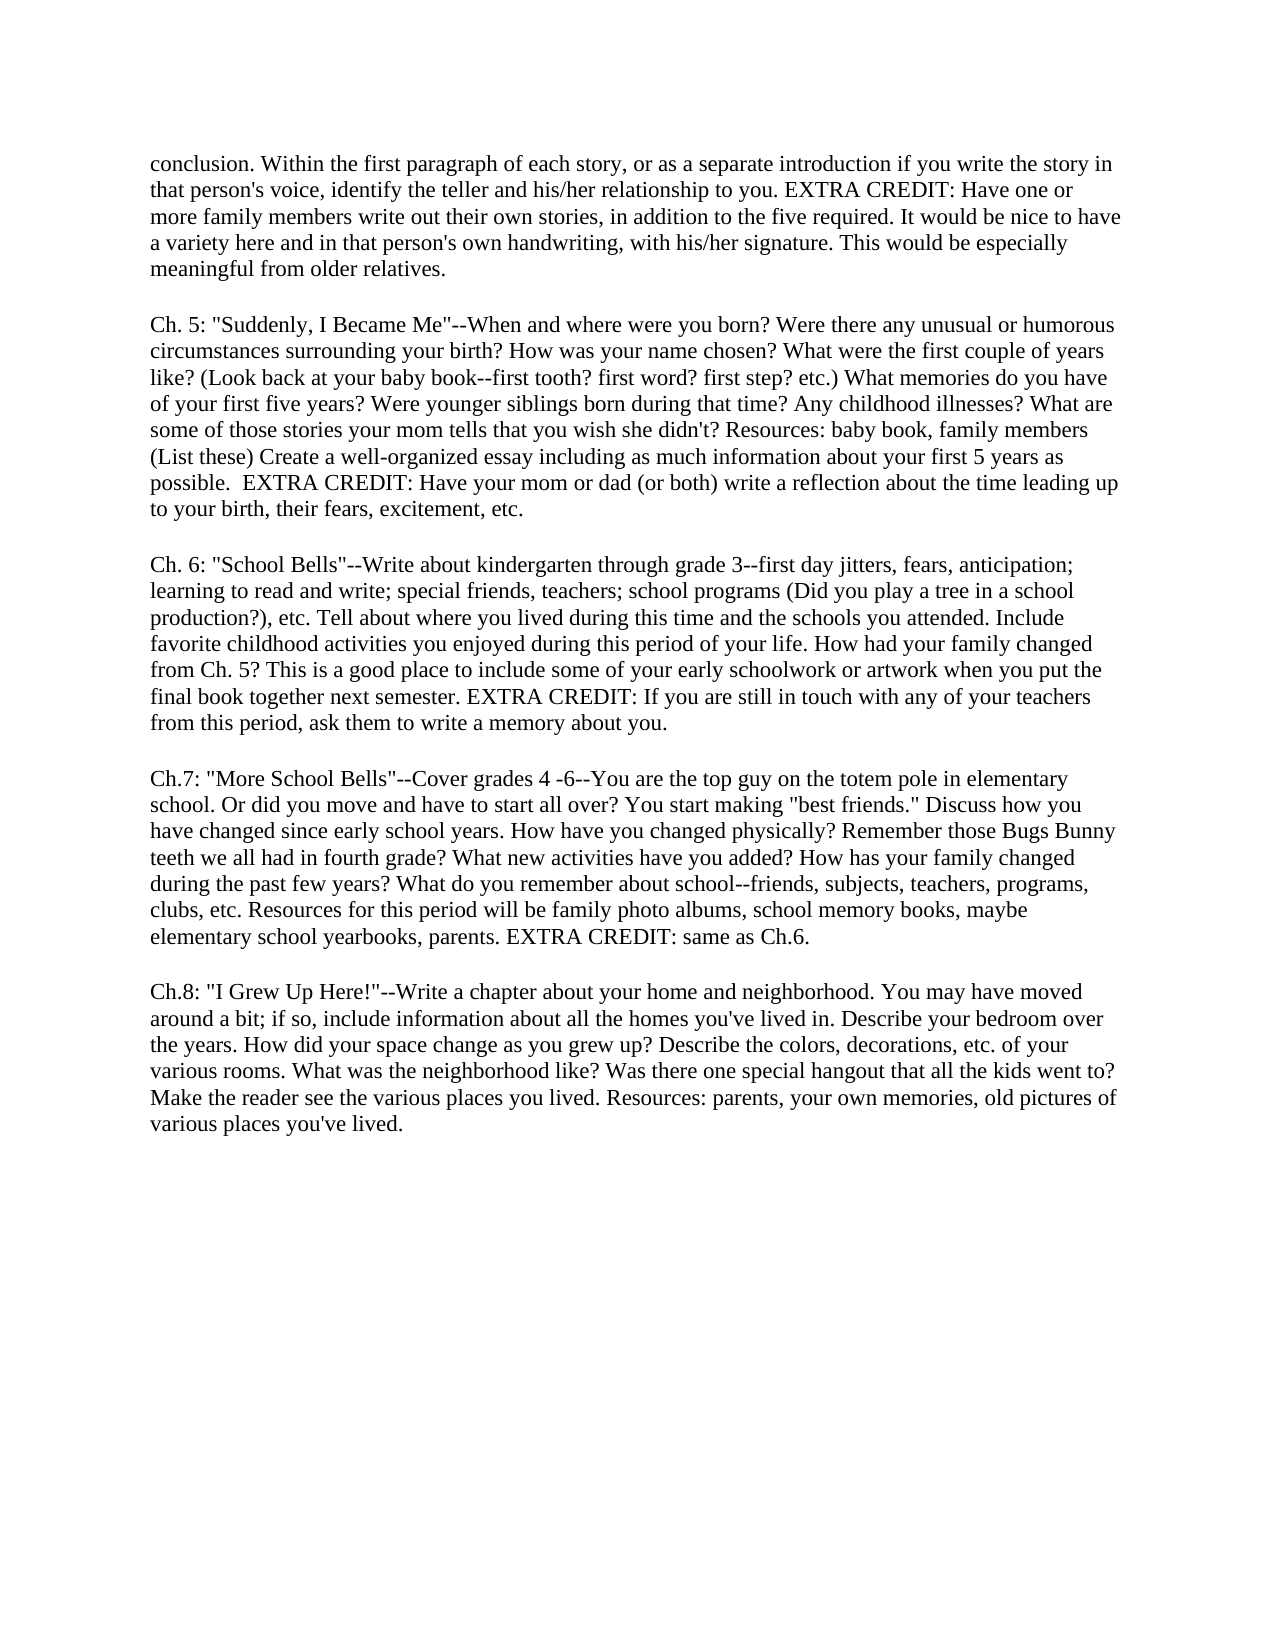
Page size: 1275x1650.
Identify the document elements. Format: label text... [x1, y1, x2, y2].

text Ch. 6: "School Bells"--Write about kindergarten through grade 3--first day jitters, fears, anticipation; learning to read and write; special friends, teachers; school programs (Did you play a tree in a school production?), etc. Tell about where you lived during this time and the schools you attended. Include favorite childhood activities you enjoyed during this period of your life. How had your family changed from Ch. 5? This is a good place to include some of your early schoolwork or artwork when you put the final book together next semester. EXTRA CREDIT: If you are still in touch with any of your teachers from this period, ask them to write a memory about you. [150, 551, 1125, 735]
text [150, 150, 1125, 282]
text Ch.8: "I Grew Up Here!"--Write a chapter about your home and neighborhood. You may have moved around a bit; if so, include information about all the homes you've lived in. Describe your bedroom over the years. How did your space change as you grew up? Describe the colors, decorations, etc. of your various rooms. What was the neighborhood like? Was there one special hangout that all the kids went to? Make the reader see the various places you lived. Resources: parents, your own memories, old pictures of various places you've lived. [150, 978, 1125, 1136]
text Ch.7: "More School Bells"--Cover grades 4 -6--You are the top guy on the totem pole in elementary school. Or did you move and have to start all over? You start making "best friends." Discuss how you have changed since early school years. How have you changed physically? Remember those Bugs Bunny teeth we all had in fourth grade? What new activities have you added? How has your family changed during the past few years? What do you remember about school--friends, subjects, teachers, programs, clubs, etc. Resources for this period will be family photo albums, school memory books, maybe elementary school yearbooks, parents. EXTRA CREDIT: same as Ch.6. [150, 764, 1125, 949]
text Ch. 5: "Suddenly, I Became Me"--When and where were you born? Were there any unusual or humorous circumstances surrounding your birth? How was your name chosen? What were the first couple of years like? (Look back at your baby book--first tooth? first word? first step? etc.) What memories do you have of your first five years? Were younger siblings born during that time? Any childhood illnesses? What are some of those stories your mom tells that you wish she didn't? Resources: baby book, family members (List these) Create a well-organized essay including as much information about your first 5 years as possible. EXTRA CREDIT: Have your mom or dad (or both) write a reflection about the time leading up to your birth, their fears, excitement, etc. [150, 311, 1125, 522]
